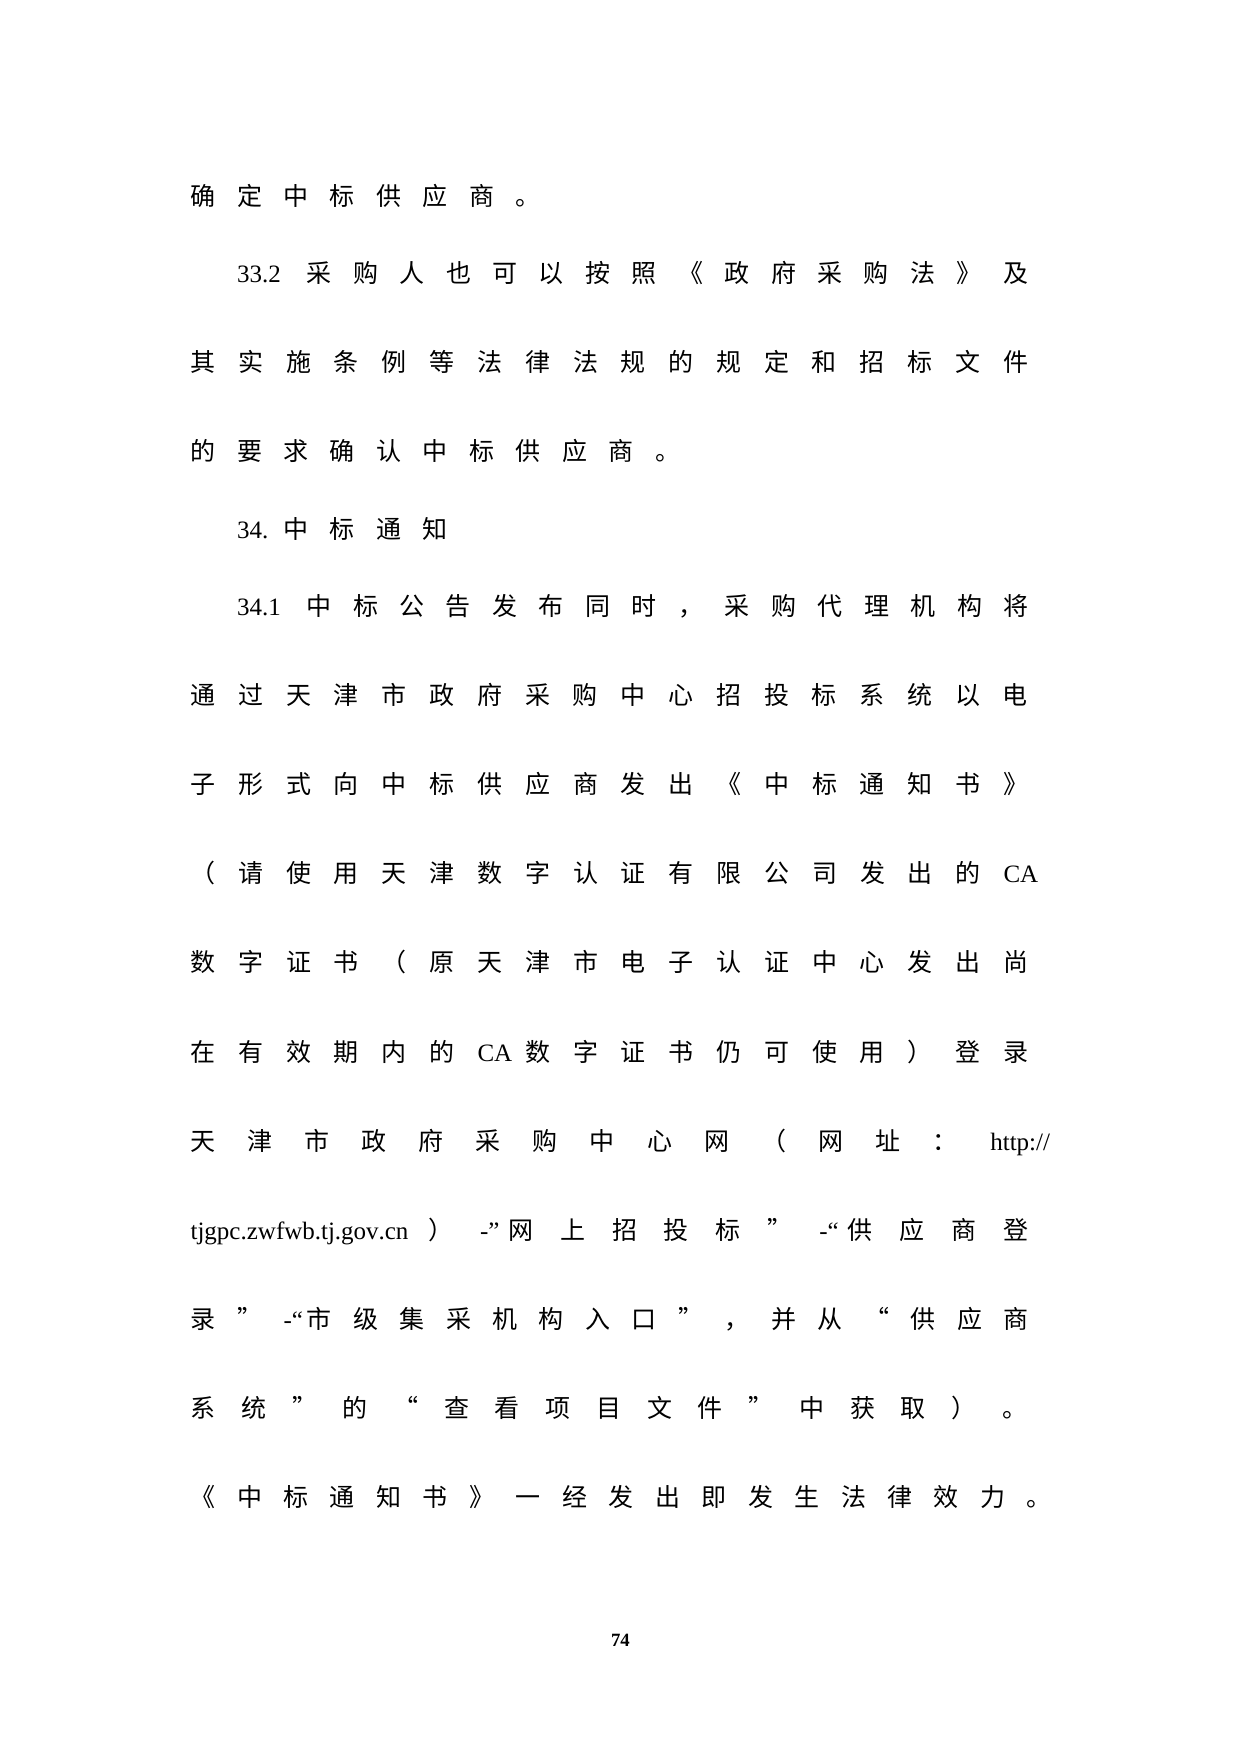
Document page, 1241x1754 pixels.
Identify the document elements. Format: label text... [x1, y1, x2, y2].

text 33.2 采购人也可以按照《政府采购法》及其实施条例等法律法规的规定和招标文件的要求确认中标供应商。 [190, 242, 1050, 479]
text 34. 中标通知 [190, 498, 1050, 557]
text 34.1 中标公告发布同时，采购代理机构将通过天津市政府采购中心招投标系统以电子形式向中标供应商发出《中标通知书》（请使用天津数字认证有限公司发出的CA数字证书（原天津市电子认证中心发出尚在有效期内的CA数字证书仍可使用）登录天津市政府采购中心网（网址：http://tjgpc.zwfwb.tj.gov.cn）-”网上招投标”-“供应商登录”-“市级集采机构入口”，并从“供应商系统”的“查看项目文件”中获取）。《中标通知书》一经发出即发生法律效力。 [190, 575, 1050, 1525]
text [190, 164, 1050, 224]
